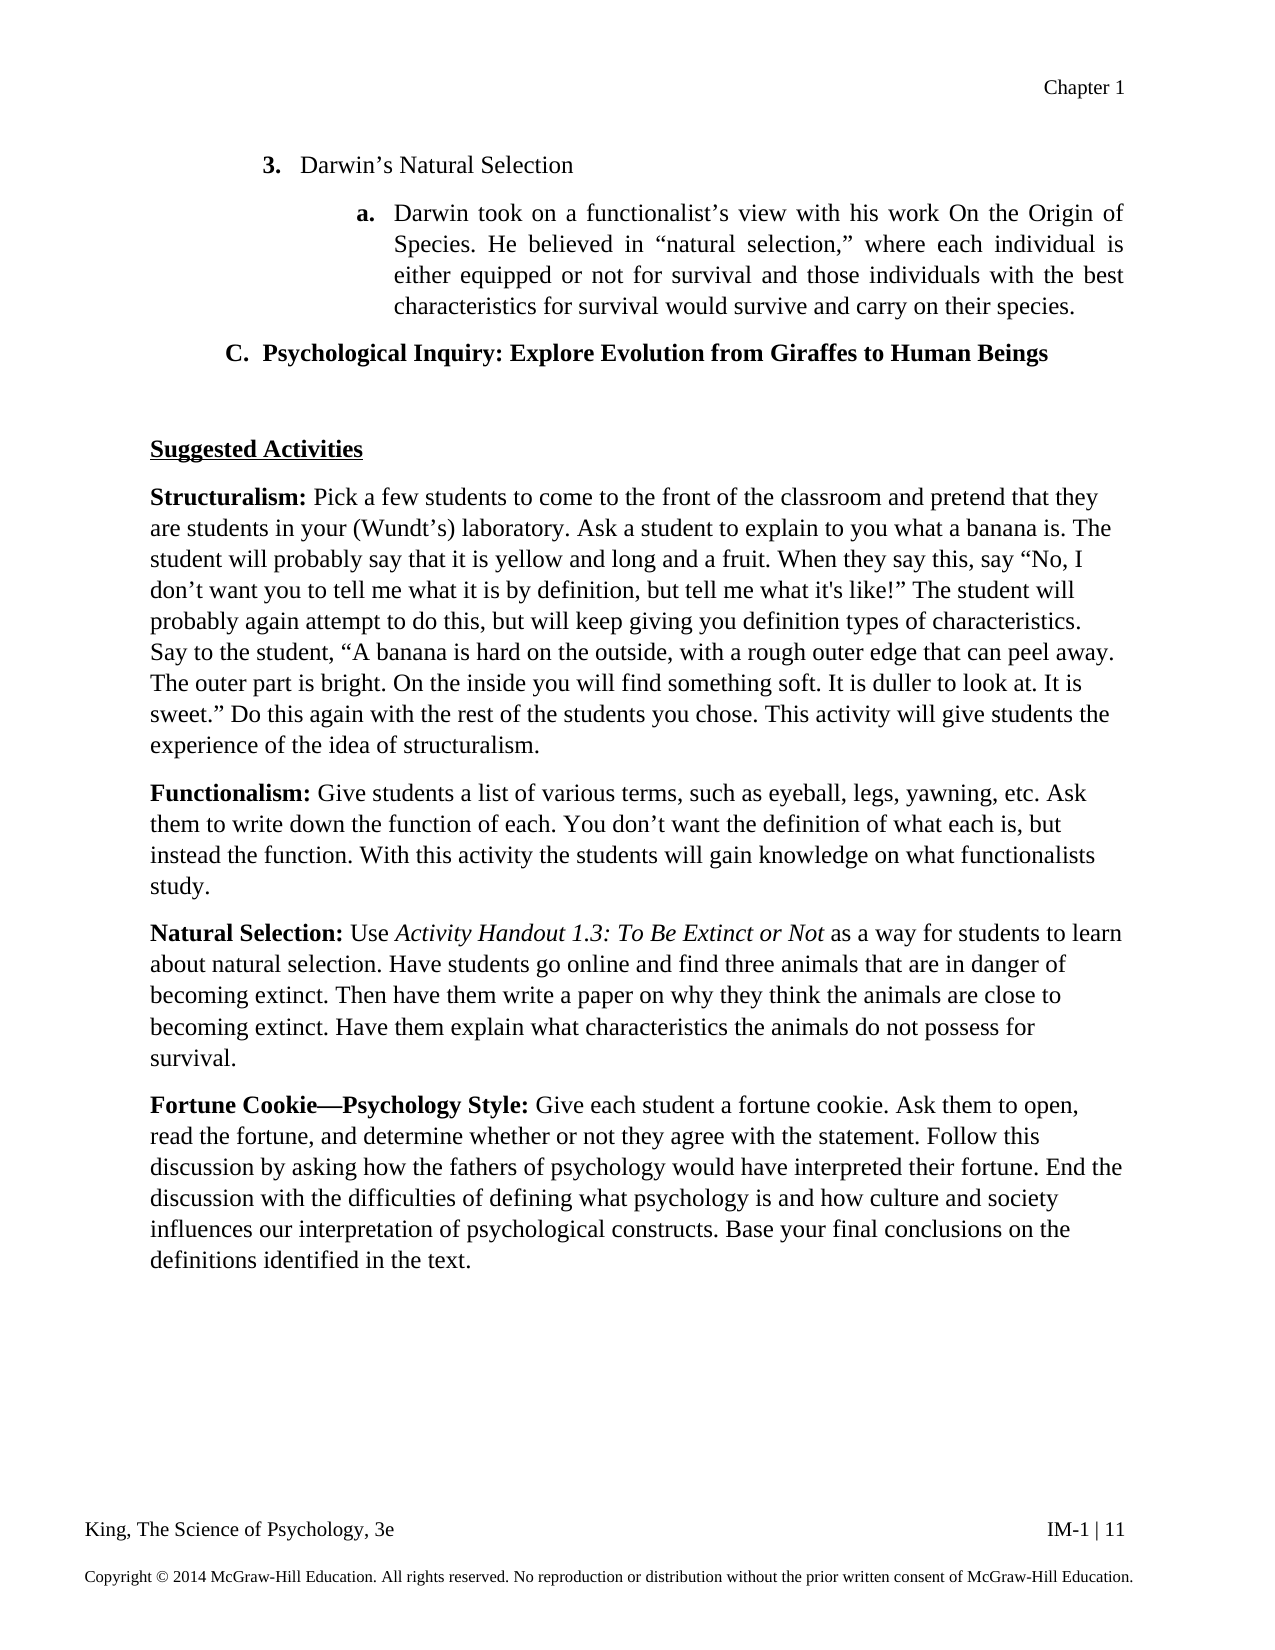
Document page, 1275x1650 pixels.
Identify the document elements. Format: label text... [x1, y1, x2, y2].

text Psychological Inquiry: Explore Evolution from Giraffes to Human Beings [225, 338, 1125, 367]
text Fortune Cookie—Psychology Style: Give each student a fortune cookie. Ask them to open, read the fortune, and determine whether or not they agree with the statement. Follow this discussion by asking how the fathers of psychology would have interpreted their fortune. End the discussion with the difficulties of defining what psychology is and how culture and society influences our interpretation of psychological constructs. Base your final conclusions on the definitions identified in the text. [150, 1090, 1125, 1274]
text Darwin’s Natural Selection [262, 150, 1125, 179]
text Structuralism: Pick a few students to come to the front of the classroom and pretend that they are students in your (Wundt’s) laboratory. Ask a student to explain to you what a banana is. The student will probably say that it is yellow and long and a fruit. When they say this, say “No, I don’t want you to tell me what it is by definition, but tell me what it's like!” The student will probably again attempt to do this, but will keep giving you definition types of characteristics. Say to the student, “A banana is hard on the outside, with a rough outer edge that can peel away. The outer part is bright. On the inside you will find something soft. It is duller to look at. It is sweet.” Do this again with the rest of the students you chose. This activity will give students the experience of the idea of structuralism. [150, 482, 1125, 759]
text Natural Selection: Use Activity Handout 1.3: To Be Extinct or Not as a way for students to learn about natural selection. Have students go online and find three animals that are in danger of becoming extinct. Then have them write a paper on why they think the animals are close to becoming extinct. Have them explain what characteristics the animals do not possess for survival. [150, 918, 1125, 1071]
text Functionalism: Give students a list of various terms, such as eyeball, legs, yawning, etc. Ask them to write down the function of each. You don’t want the definition of what each is, but instead the function. With this activity the students will gain knowledge on what functionalists study. [150, 778, 1125, 899]
text Suggested Activities [150, 434, 1125, 463]
list Darwin took on a functionalist’s view with his work On the Origin of Species. He believed in “natural selection,” where each individual is either equipped or not for survival and those individuals with the best characteristics for survival would survive and carry on their species. [356, 198, 1125, 319]
